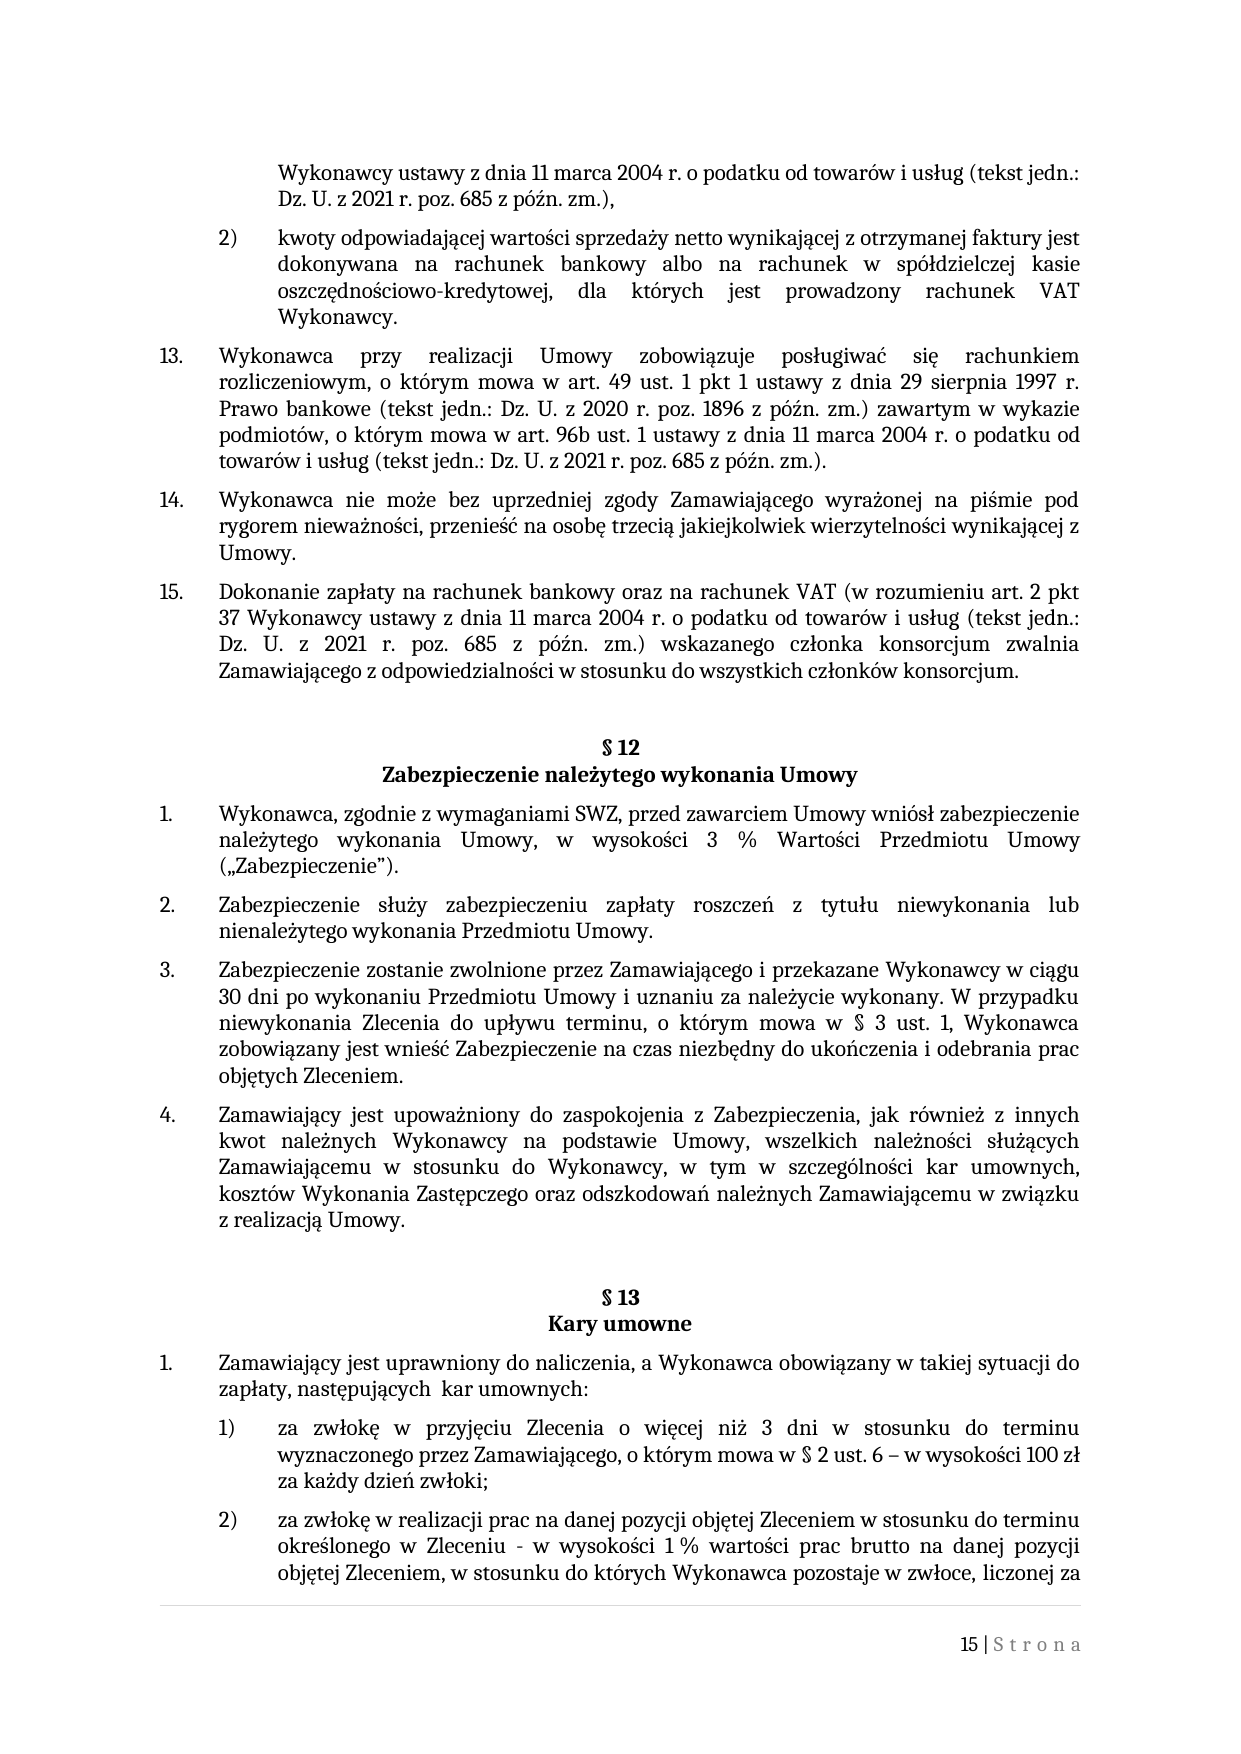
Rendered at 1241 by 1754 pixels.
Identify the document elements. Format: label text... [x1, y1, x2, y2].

list Dokonanie zapłaty na rachunek bankowy oraz na rachunek VAT (w rozumieniu art. 2 pkt 37 Wykonawcy ustawy z dnia 11 marca 2004 r. o podatku od towarów i usług (tekst jedn.: Dz. U. z 2021 r. poz. 685 z późn. zm.) wskazanego członka konsorcjum zwalnia Zamawiającego z odpowiedzialności w stosunku do wszystkich członków konsorcjum. [159, 578, 1081, 684]
text § 13 Kary umowne [159, 1284, 1081, 1337]
list Wykonawca nie może bez uprzedniej zgody Zamawiającego wyrażonej na piśmie pod rygorem nieważności, przenieść na osobę trzecią jakiejkolwiek wierzytelności wynikającej z Umowy. [159, 487, 1081, 566]
list Zamawiający jest upoważniony do zaspokojenia z Zabezpieczenia, jak również z innych kwot należnych Wykonawcy na podstawie Umowy, wszelkich należności służących Zamawiającemu w stosunku do Wykonawcy, w tym w szczególności kar umownych, kosztów Wykonania Zastępczego oraz odszkodowań należnych Zamawiającemu w związku z realizacją Umowy. [159, 1101, 1081, 1233]
list za zwłokę w przyjęciu Zlecenia o więcej niż 3 dni w stosunku do terminu wyznaczonego przez Zamawiającego, o którym mowa w § 2 ust. 6 – w wysokości 100 zł za każdy dzień zwłoki; [218, 1415, 1081, 1494]
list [218, 1507, 1081, 1586]
list Wykonawca przy realizacji Umowy zobowiązuje posługiwać się rachunkiem rozliczeniowym, o którym mowa w art. 49 ust. 1 pkt 1 ustawy z dnia 29 sierpnia 1997 r. Prawo bankowe (tekst jedn.: Dz. U. z 2020 r. poz. 1896 z późn. zm.) zawartym w wykazie podmiotów, o którym mowa w art. 96b ust. 1 ustawy z dnia 11 marca 2004 r. o podatku od towarów i usług (tekst jedn.: Dz. U. z 2021 r. poz. 685 z późn. zm.). [159, 343, 1081, 474]
list Zabezpieczenie zostanie zwolnione przez Zamawiającego i przekazane Wykonawcy w ciągu 30 dni po wykonaniu Przedmiotu Umowy i uznaniu za należycie wykonany. W przypadku niewykonania Zlecenia do upływu terminu, o którym mowa w § 3 ust. 1, Wykonawca zobowiązany jest wnieść Zabezpieczenie na czas niezbędny do ukończenia i odebrania prac objętych Zleceniem. [159, 957, 1081, 1089]
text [218, 159, 1081, 212]
text 2) kwoty odpowiadającej wartości sprzedaży netto wynikającej z otrzymanej faktury jest dokonywana na rachunek bankowy albo na rachunek w spółdzielczej kasie oszczędnościowo-kredytowej, dla których jest prowadzony rachunek VAT Wykonawcy. [218, 225, 1081, 330]
text § 12 Zabezpieczenie należytego wykonania Umowy [159, 735, 1081, 788]
list Zamawiający jest uprawniony do naliczenia, a Wykonawca obowiązany w takiej sytuacji do zapłaty, następujących kar umownych: [159, 1350, 1081, 1402]
list Wykonawca, zgodnie z wymaganiami SWZ, przed zawarciem Umowy wniósł zabezpieczenie należytego wykonania Umowy, w wysokości 3 % Wartości Przedmiotu Umowy („Zabezpieczenie”). [159, 800, 1081, 879]
list Zabezpieczenie służy zabezpieczeniu zapłaty roszczeń z tytułu niewykonania lub nienależytego wykonania Przedmiotu Umowy. [159, 892, 1081, 945]
